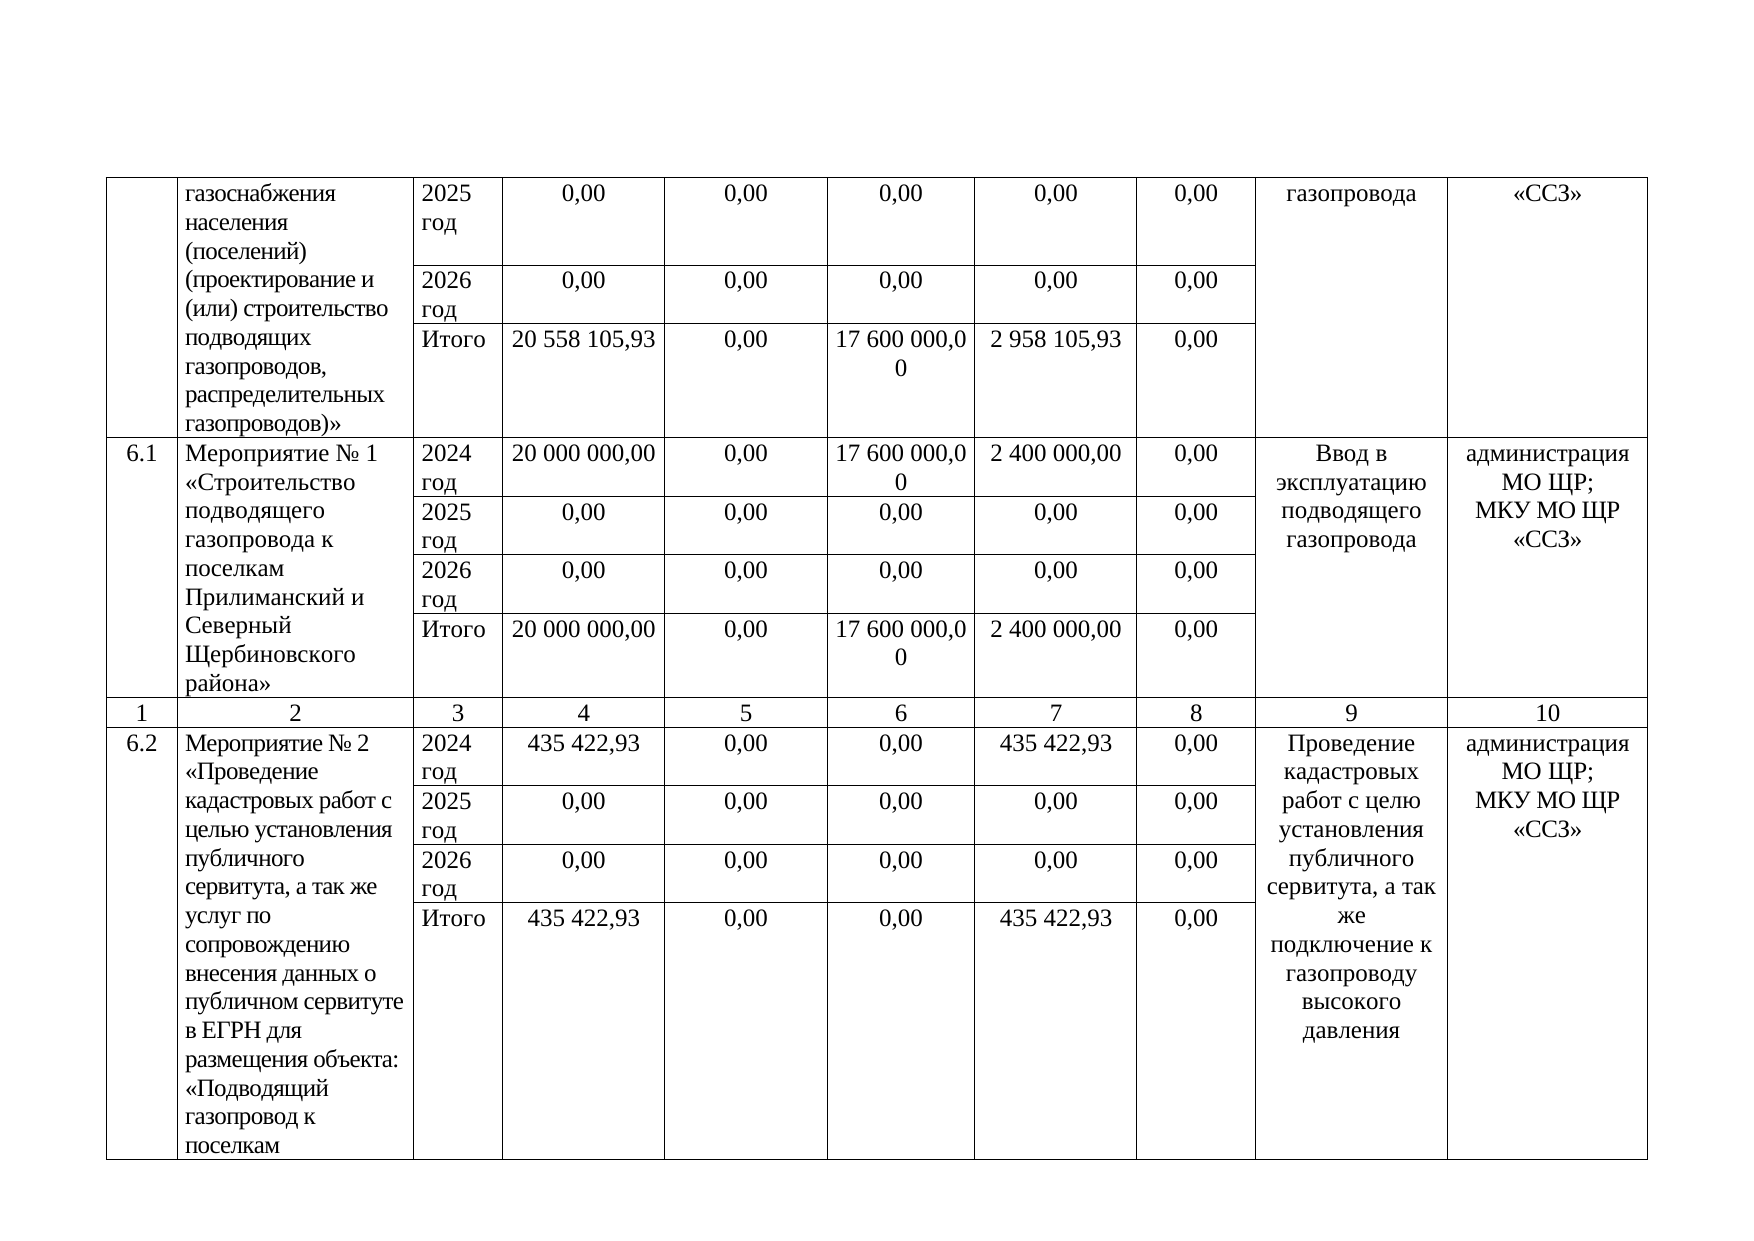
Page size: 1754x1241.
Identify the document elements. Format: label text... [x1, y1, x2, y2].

table_cell 3 [414, 698, 502, 727]
table_cell Ввод в эксплуатацию подводящего газопровода [1256, 438, 1447, 697]
table_cell 20 558 105,93 [503, 324, 664, 437]
table_cell 0,00 [828, 903, 974, 1159]
table_cell 6.1 [107, 438, 177, 697]
table_cell 2025 год [414, 786, 502, 844]
table_cell 0,00 [975, 178, 1136, 264]
table_cell Мероприятие № 2 «Проведение кадастровых работ с целью установления публичного сервитута, а так же услуг по сопровождению внесения данных о публичном сервитуте в ЕГРН для размещения объекта: «Подводящий газопровод к поселкам Прилиманский и Северный Щербиновского района». Подключение к газопроводу высокого давления объекта: «Подводящий газопровод к поселкам Прилиманский и Северный Щербиновского района»» [178, 728, 413, 1159]
table_cell 0,00 [975, 786, 1136, 844]
table_cell 2024 год [414, 728, 502, 785]
table_cell 0,00 [975, 266, 1136, 323]
table_cell 20 000 000,00 [503, 438, 664, 496]
table_cell 0,00 [665, 555, 827, 613]
table_cell 20 000 000,00 [503, 614, 664, 697]
table_cell 0,00 [665, 614, 827, 697]
table_cell 0,00 [828, 266, 974, 323]
table_cell 0,00 [1137, 178, 1255, 264]
table_cell 0,00 [1137, 555, 1255, 613]
table_cell 0,00 [1137, 438, 1255, 496]
table_cell Мероприятие № 1 «Строительство подводящего газопровода к поселкам Прилиманский и Северный Щербиновского района» [178, 438, 413, 697]
table_cell Проведение кадастровых работ с целю установления публичного сервитута, а так же подключение к газопроводу высокого давления [1256, 728, 1447, 1159]
table_cell 6.2 [107, 728, 177, 1159]
table_cell 435 422,93 [503, 903, 664, 1159]
table_cell 9 [1256, 698, 1447, 727]
table_cell 0,00 [665, 438, 827, 496]
table_cell 0,00 [1137, 614, 1255, 697]
table_cell 0,00 [1137, 497, 1255, 554]
table_cell 0,00 [828, 555, 974, 613]
table_cell 2026 год [414, 266, 502, 323]
table_cell 8 [1137, 698, 1255, 727]
table_cell 2 400 000,00 [975, 438, 1136, 496]
table_cell 0,00 [503, 266, 664, 323]
table_cell 5 [665, 698, 827, 727]
table_cell 0,00 [1137, 266, 1255, 323]
table_cell 0,00 [1137, 903, 1255, 1159]
table_cell 0,00 [503, 786, 664, 844]
table_cell 0,00 [1137, 324, 1255, 437]
table_cell 2024 год [414, 438, 502, 496]
table_cell 0,00 [828, 178, 974, 264]
table_cell 0,00 [503, 178, 664, 264]
table_cell 0,00 [828, 845, 974, 902]
table_cell 0,00 [665, 266, 827, 323]
table_cell Итого [414, 903, 502, 1159]
table_cell 4 [503, 698, 664, 727]
table_cell 435 422,93 [975, 728, 1136, 785]
table_cell администрация МО ЩР; МКУ МО ЩР «ССЗ» [1448, 438, 1647, 697]
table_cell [1448, 178, 1647, 437]
table_cell 0,00 [828, 497, 974, 554]
table_cell администрация МО ЩР; МКУ МО ЩР «ССЗ» [1448, 728, 1647, 1159]
table_cell 0,00 [665, 497, 827, 554]
table_cell 2 400 000,00 [975, 614, 1136, 697]
table_cell 0,00 [665, 728, 827, 785]
table_cell 0,00 [503, 845, 664, 902]
table_cell 435 422,93 [975, 903, 1136, 1159]
table_cell 2026 год [414, 555, 502, 613]
table_cell 0,00 [503, 497, 664, 554]
table_cell 17 600 000,00 [828, 324, 974, 437]
table_cell 1 [107, 698, 177, 727]
table_cell 435 422,93 [503, 728, 664, 785]
table_cell 10 [1448, 698, 1647, 727]
table_cell 2 958 105,93 [975, 324, 1136, 437]
table_cell 2 [178, 698, 413, 727]
table_cell 17 600 000,00 [828, 438, 974, 496]
table_cell 2026 год [414, 845, 502, 902]
table_cell 2025 год [414, 178, 502, 264]
table_cell 0,00 [665, 786, 827, 844]
table_cell 0,00 [975, 555, 1136, 613]
table_cell Итого [414, 324, 502, 437]
table_cell 0,00 [1137, 845, 1255, 902]
table_cell 0,00 [975, 497, 1136, 554]
table_cell 0,00 [665, 178, 827, 264]
table_cell 0,00 [975, 845, 1136, 902]
table_cell 0,00 [828, 728, 974, 785]
table_cell 0,00 [665, 845, 827, 902]
table_cell 0,00 [665, 324, 827, 437]
table_cell 0,00 [503, 555, 664, 613]
table_cell 2025 год [414, 497, 502, 554]
table_cell 6 [828, 698, 974, 727]
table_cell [178, 178, 413, 437]
table_cell 0,00 [1137, 786, 1255, 844]
table_cell 0,00 [665, 903, 827, 1159]
table_cell 7 [975, 698, 1136, 727]
table_cell 6. [107, 178, 177, 437]
table_cell Итого [414, 614, 502, 697]
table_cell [1256, 178, 1447, 437]
table_cell 0,00 [1137, 728, 1255, 785]
table_cell 0,00 [828, 786, 974, 844]
table_cell 17 600 000,00 [828, 614, 974, 697]
